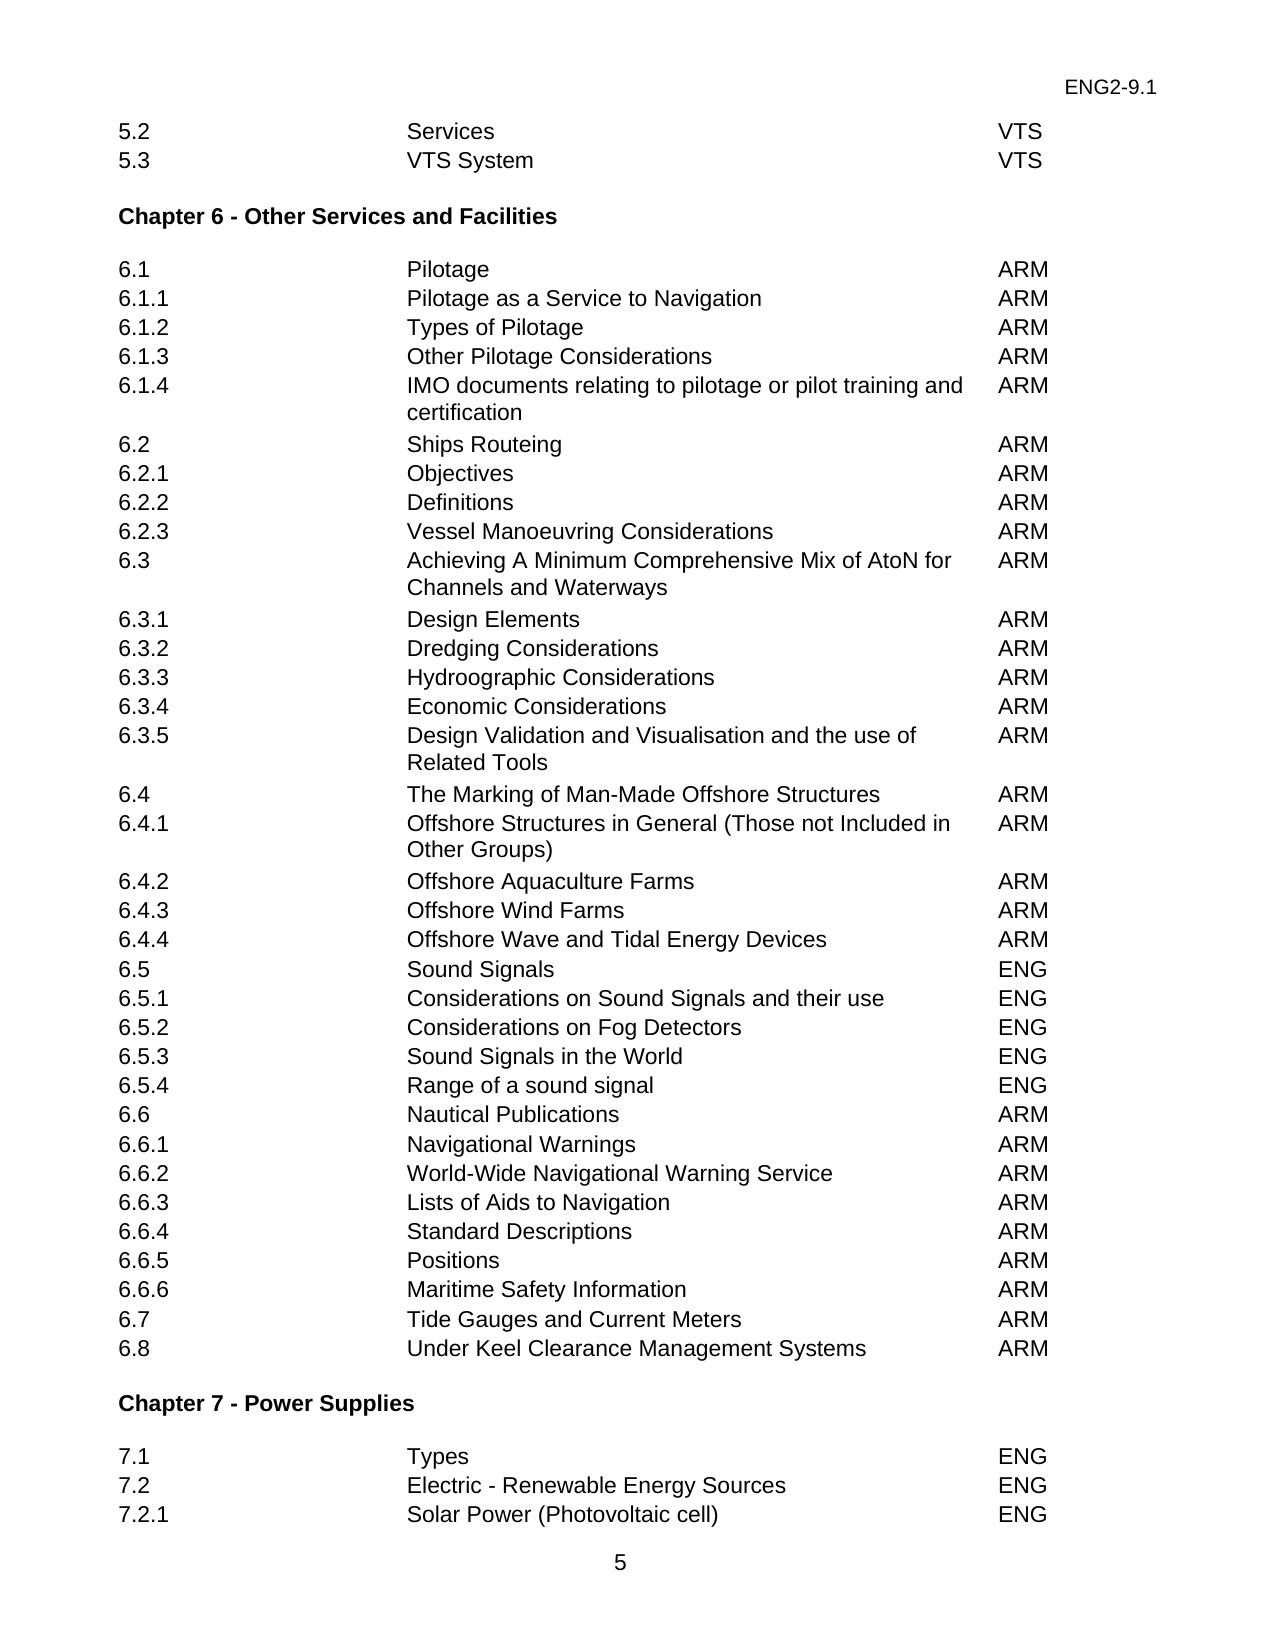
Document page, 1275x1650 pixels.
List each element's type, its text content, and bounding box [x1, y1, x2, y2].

table_cell 6.6.5 [107, 1247, 395, 1276]
table_cell ENG [987, 1472, 1168, 1501]
table_cell Tide Gauges and Current Meters [395, 1306, 987, 1335]
table_cell 6.1 [107, 256, 395, 285]
table_cell ARM [987, 431, 1168, 460]
table_cell ENG [987, 1014, 1168, 1043]
table_cell 6.8 [107, 1335, 395, 1364]
table_cell ARM [987, 693, 1168, 722]
table_cell 6.6 [107, 1101, 395, 1131]
table_cell Hydroographic Considerations [395, 664, 987, 693]
table_cell 5.3 [107, 147, 395, 176]
table_cell 6.1.3 [107, 343, 395, 372]
table_cell Design Elements [395, 606, 987, 635]
table_cell Types of Pilotage [395, 314, 987, 343]
table_cell Design Validation and Visualisation and the use of Related Tools [395, 722, 987, 781]
table_cell ARM [987, 781, 1168, 810]
table_cell IMO documents relating to pilotage or pilot training and certification [395, 372, 987, 431]
table_cell Pilotage as a Service to Navigation [395, 285, 987, 314]
table_cell ARM [987, 547, 1168, 606]
table_cell Dredging Considerations [395, 635, 987, 664]
table_cell 6.6.4 [107, 1218, 395, 1247]
table_cell ARM [987, 1247, 1168, 1276]
table_cell 6.2.1 [107, 460, 395, 489]
table_cell ARM [987, 635, 1168, 664]
table_cell ARM [987, 664, 1168, 693]
table_cell 6.4.1 [107, 810, 395, 868]
table_cell ARM [987, 460, 1168, 489]
table_cell ENG [987, 1043, 1168, 1072]
table_cell 7.2.1 [107, 1501, 395, 1530]
table_cell Solar Power (Photovoltaic cell) [395, 1501, 987, 1530]
table_cell ARM [987, 343, 1168, 372]
table_cell 6.3.3 [107, 664, 395, 693]
table_cell ARM [987, 1189, 1168, 1218]
table_cell Nautical Publications [395, 1101, 987, 1131]
table_cell Considerations on Sound Signals and their use [395, 985, 987, 1014]
table_cell 6.3 [107, 547, 395, 606]
table_cell Services [395, 118, 987, 147]
table_cell Chapter 7 - Power Supplies [107, 1364, 1168, 1443]
table_cell 6.4.4 [107, 926, 395, 956]
table_cell 6.3.1 [107, 606, 395, 635]
table_cell Offshore Structures in General (Those not Included in Other Groups) [395, 810, 987, 868]
table_cell 6.6.1 [107, 1131, 395, 1160]
table_cell 6.6.6 [107, 1276, 395, 1306]
table_cell Ships Routeing [395, 431, 987, 460]
table_cell VTS [987, 118, 1168, 147]
table_cell 6.5 [107, 956, 395, 985]
table_cell ARM [987, 722, 1168, 781]
table_cell 5.2 [107, 118, 395, 147]
table_cell Considerations on Fog Detectors [395, 1014, 987, 1043]
table_cell ARM [987, 606, 1168, 635]
table_cell 6.2.3 [107, 518, 395, 547]
table_cell 6.6.2 [107, 1160, 395, 1189]
table_cell 6.4 [107, 781, 395, 810]
table_cell Standard Descriptions [395, 1218, 987, 1247]
table_cell 6.7 [107, 1306, 395, 1335]
table_cell ENG [987, 1072, 1168, 1101]
table_cell 6.3.2 [107, 635, 395, 664]
table_cell Positions [395, 1247, 987, 1276]
table_cell Other Pilotage Considerations [395, 343, 987, 372]
table_cell 6.2 [107, 431, 395, 460]
table_cell ARM [987, 926, 1168, 956]
table_cell Pilotage [395, 256, 987, 285]
table_cell ARM [987, 1160, 1168, 1189]
table_cell ARM [987, 1218, 1168, 1247]
table_cell Range of a sound signal [395, 1072, 987, 1101]
table_cell 6.1.2 [107, 314, 395, 343]
table_cell Electric - Renewable Energy Sources [395, 1472, 987, 1501]
table_cell Achieving A Minimum Comprehensive Mix of AtoN for Channels and Waterways [395, 547, 987, 606]
table_cell Economic Considerations [395, 693, 987, 722]
table_cell 6.4.2 [107, 868, 395, 897]
table_cell 6.4.3 [107, 897, 395, 926]
table_cell Maritime Safety Information [395, 1276, 987, 1306]
table_cell ARM [987, 1101, 1168, 1131]
table_cell Definitions [395, 489, 987, 518]
table_cell Chapter 6 - Other Services and Facilities [107, 176, 1168, 256]
table_cell ARM [987, 897, 1168, 926]
table_cell ARM [987, 314, 1168, 343]
table_cell Sound Signals [395, 956, 987, 985]
table_cell ENG [987, 985, 1168, 1014]
table_cell 6.5.1 [107, 985, 395, 1014]
table_cell ARM [987, 1306, 1168, 1335]
table_cell 7.1 [107, 1443, 395, 1472]
table_cell ARM [987, 1335, 1168, 1364]
table_cell Lists of Aids to Navigation [395, 1189, 987, 1218]
table_cell 6.3.4 [107, 693, 395, 722]
table_cell 6.5.4 [107, 1072, 395, 1101]
table_cell Under Keel Clearance Management Systems [395, 1335, 987, 1364]
table_cell Offshore Aquaculture Farms [395, 868, 987, 897]
table_cell VTS [987, 147, 1168, 176]
table_cell ARM [987, 518, 1168, 547]
table_cell 6.2.2 [107, 489, 395, 518]
table_cell Offshore Wave and Tidal Energy Devices [395, 926, 987, 956]
table_cell 7.2 [107, 1472, 395, 1501]
table_cell ENG [987, 956, 1168, 985]
table_cell Sound Signals in the World [395, 1043, 987, 1072]
table_cell 6.6.3 [107, 1189, 395, 1218]
table_cell ARM [987, 868, 1168, 897]
table_cell The Marking of Man-Made Offshore Structures [395, 781, 987, 810]
table_cell VTS System [395, 147, 987, 176]
table_cell 6.5.3 [107, 1043, 395, 1072]
table_cell ARM [987, 810, 1168, 868]
table_cell 6.1.1 [107, 285, 395, 314]
table_cell ARM [987, 489, 1168, 518]
table_cell 6.1.4 [107, 372, 395, 431]
table_cell Offshore Wind Farms [395, 897, 987, 926]
table_cell ENG [987, 1501, 1168, 1530]
table_cell ARM [987, 285, 1168, 314]
table_cell World-Wide Navigational Warning Service [395, 1160, 987, 1189]
table_cell Types [395, 1443, 987, 1472]
table_cell ARM [987, 372, 1168, 431]
table_cell Navigational Warnings [395, 1131, 987, 1160]
table_cell 6.5.2 [107, 1014, 395, 1043]
table_cell ARM [987, 1276, 1168, 1306]
table_cell ARM [987, 1131, 1168, 1160]
table_cell ENG [987, 1443, 1168, 1472]
table_cell ARM [987, 256, 1168, 285]
table_cell Vessel Manoeuvring Considerations [395, 518, 987, 547]
table_cell 6.3.5 [107, 722, 395, 781]
table_cell Objectives [395, 460, 987, 489]
